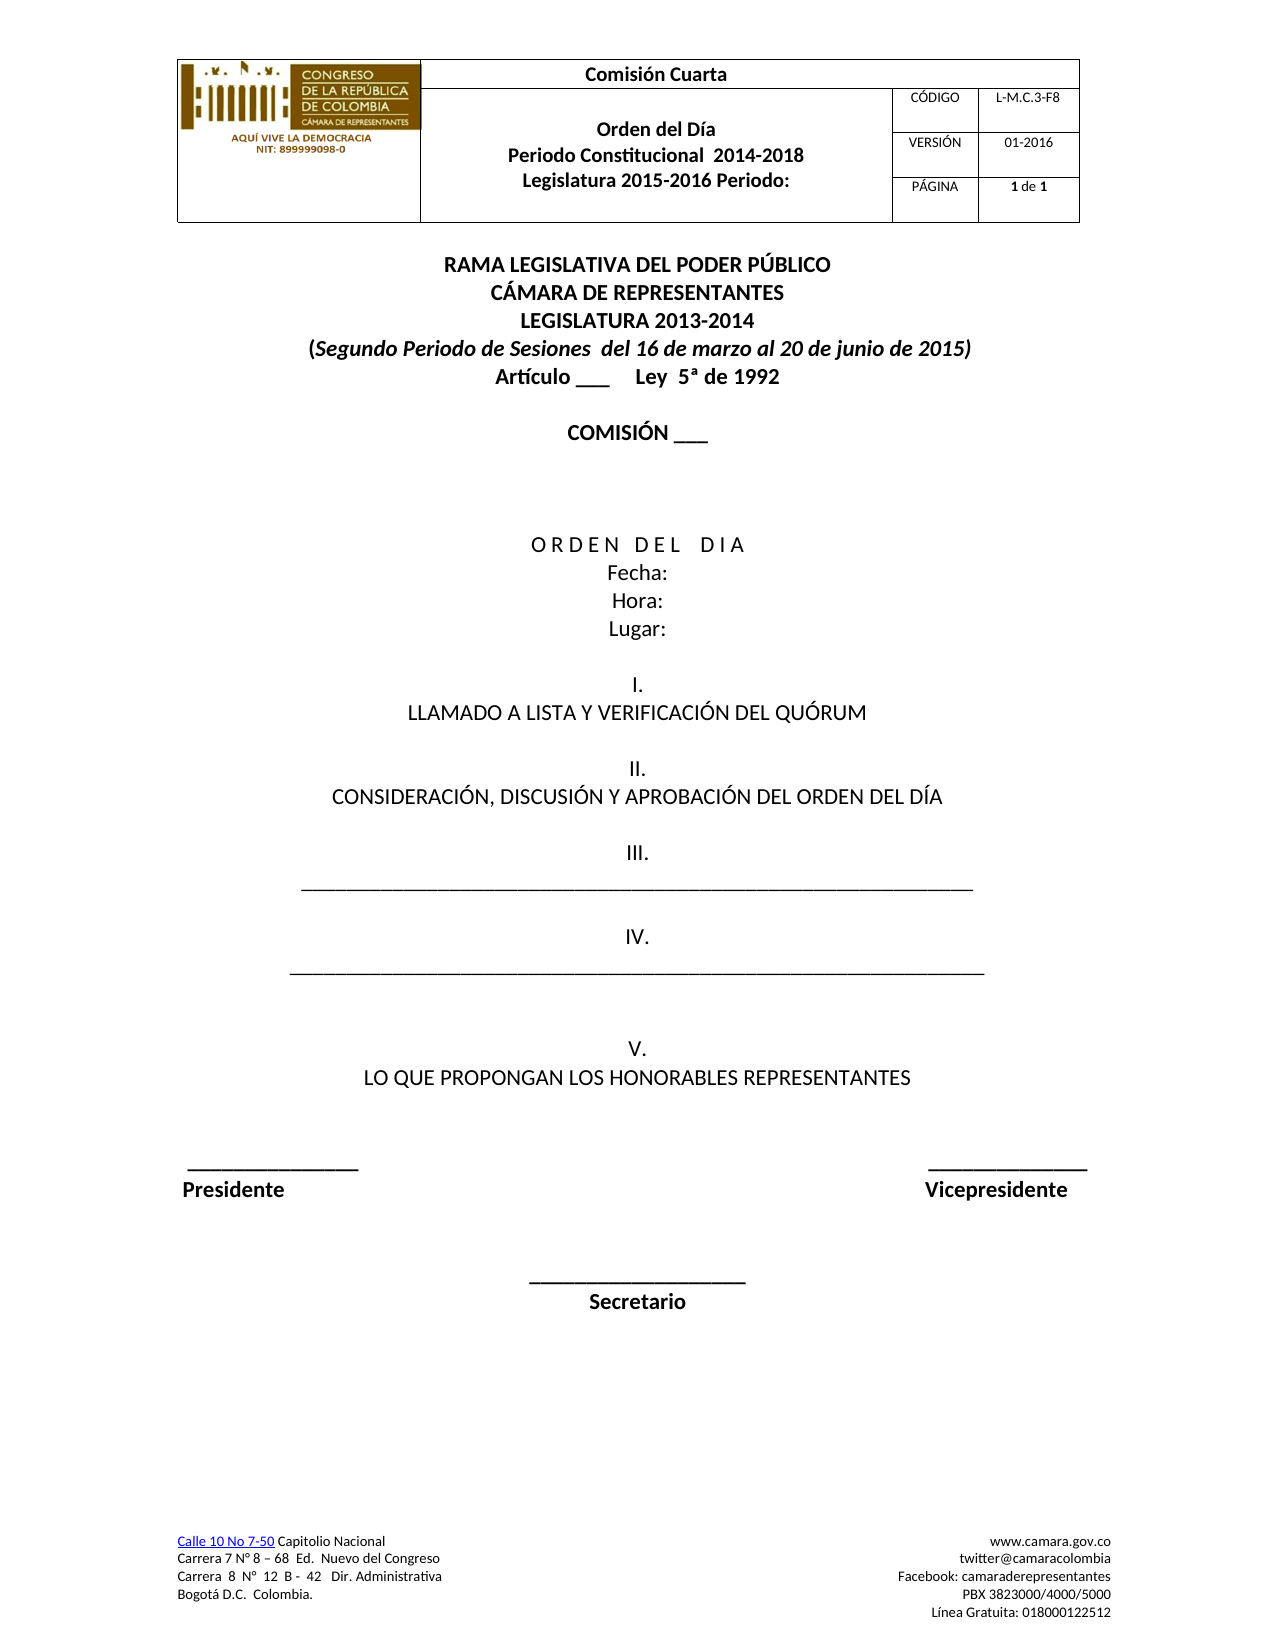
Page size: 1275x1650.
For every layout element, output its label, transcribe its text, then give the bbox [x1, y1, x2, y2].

text Presidente Vicepresidente [177, 1175, 1098, 1203]
text II. [177, 754, 1098, 782]
text LEGISLATURA 2013-2014 [177, 306, 1098, 334]
text CONSIDERACIÓN, DISCUSIÓN Y APROBACIÓN DEL ORDEN DEL DÍA [177, 782, 1098, 810]
text _____________________________________________________________ [177, 951, 1098, 978]
text ___________________ [177, 1259, 1098, 1287]
text IV. [177, 922, 1098, 951]
text Artículo ___ Ley 5ª de 1992 [177, 362, 1098, 390]
text LO QUE PROPONGAN LOS HONORABLES REPRESENTANTES [177, 1063, 1098, 1091]
text ___________________________________________________________ [177, 866, 1098, 894]
text RAMA LEGISLATIVA DEL PODER PÚBLICO [177, 250, 1098, 278]
text III. [177, 838, 1098, 866]
picture [180, 60, 420, 156]
text _______________ ______________ [177, 1147, 1098, 1175]
text LLAMADO A LISTA Y VERIFICACIÓN DEL QUÓRUM [177, 698, 1098, 726]
text CÁMARA DE REPRESENTANTES [177, 278, 1098, 306]
text Secretario [177, 1287, 1098, 1315]
text Lugar: [177, 614, 1098, 642]
text I. [177, 670, 1098, 698]
text Fecha: [177, 558, 1098, 586]
text V. [177, 1034, 1098, 1063]
text O R D E N D E L D I A [177, 530, 1098, 558]
text Hora: [177, 586, 1098, 614]
text (Segundo Periodo de Sesiones del 16 de marzo al 20 de junio de 2015) [177, 334, 1098, 362]
text COMISIÓN ___ [177, 418, 1098, 446]
